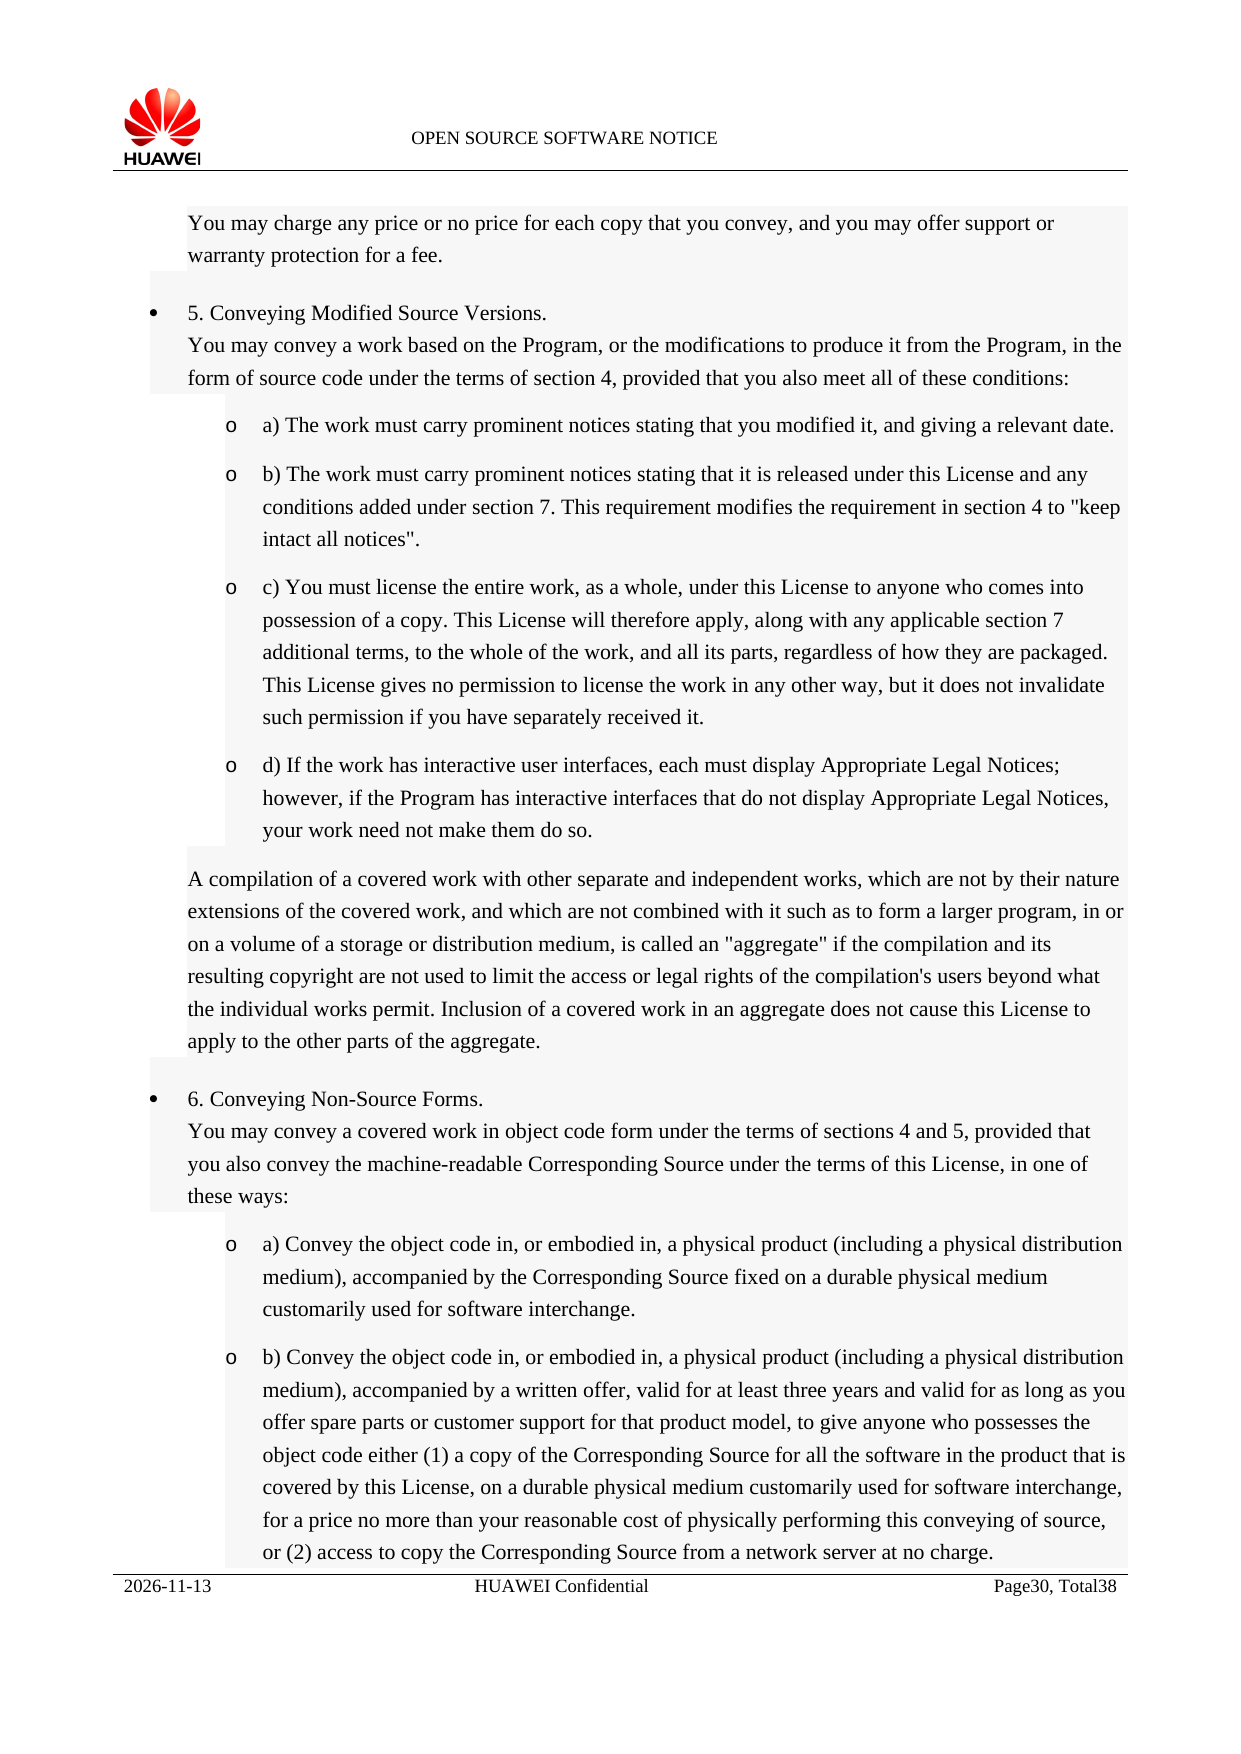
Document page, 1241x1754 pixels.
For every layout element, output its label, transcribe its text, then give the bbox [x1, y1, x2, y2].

list a) The work must carry prominent notices stating that you modified it, and giving a relevant date. [225, 409, 1128, 442]
list 6. Conveying Non-Source Forms. You may convey a covered work in object code form under the terms of sections 4 and 5, provided that you also convey the machine-readable Corresponding Source under the terms of this License, in one of these ways: [150, 1082, 1128, 1212]
list c) You must license the entire work, as a whole, under this License to anyone who comes into possession of a copy. This License will therefore apply, along with any applicable section 7 additional terms, to the whole of the work, and all its parts, regardless of how they are packaged. This License gives no permission to license the work in any other way, but it does not invalidate such permission if you have separately received it. [225, 571, 1128, 733]
list b) Convey the object code in, or embodied in, a physical product (including a physical distribution medium), accompanied by a written offer, valid for at least three years and valid for as long as you offer spare parts or customer support for that product model, to give anyone who possesses the object code either (1) a copy of the Corresponding Source for all the software in the product that is covered by this License, on a durable physical medium customarily used for software interchange, for a price no more than your reasonable cost of physically performing this conveying of source, or (2) access to copy the Corresponding Source from a network server at no charge. [225, 1341, 1128, 1568]
list d) If the work has interactive user interfaces, each must display Appropriate Legal Notices; however, if the Program has interactive interfaces that do not display Appropriate Legal Notices, your work need not make them do so. [225, 749, 1128, 846]
list b) The work must carry prominent notices stating that it is released under this License and any conditions added under section 7. This requirement modifies the requirement in section 4 to "keep intact all notices". [225, 458, 1128, 555]
list a) Convey the object code in, or embodied in, a physical product (including a physical distribution medium), accompanied by the Corresponding Source fixed on a durable physical medium customarily used for software interchange. [225, 1228, 1128, 1325]
list 5. Conveying Modified Source Versions. You may convey a work based on the Program, or the modifications to produce it from the Program, in the form of source code under the terms of section 4, provided that you also meet all of these conditions: [150, 296, 1128, 394]
text You may charge any price or no price for each copy that you convey, and you may offer support or warranty protection for a fee. [187, 206, 1128, 271]
picture [124, 88, 201, 165]
text A compilation of a covered work with other separate and independent works, which are not by their nature extensions of the covered work, and which are not combined with it such as to form a larger program, in or on a volume of a storage or distribution medium, is called an "aggregate" if the compilation and its resulting copyright are not used to limit the access or legal rights of the compilation's users beyond what the individual works permit. Inclusion of a covered work in an aggregate does not cause this License to apply to the other parts of the aggregate. [187, 862, 1128, 1057]
